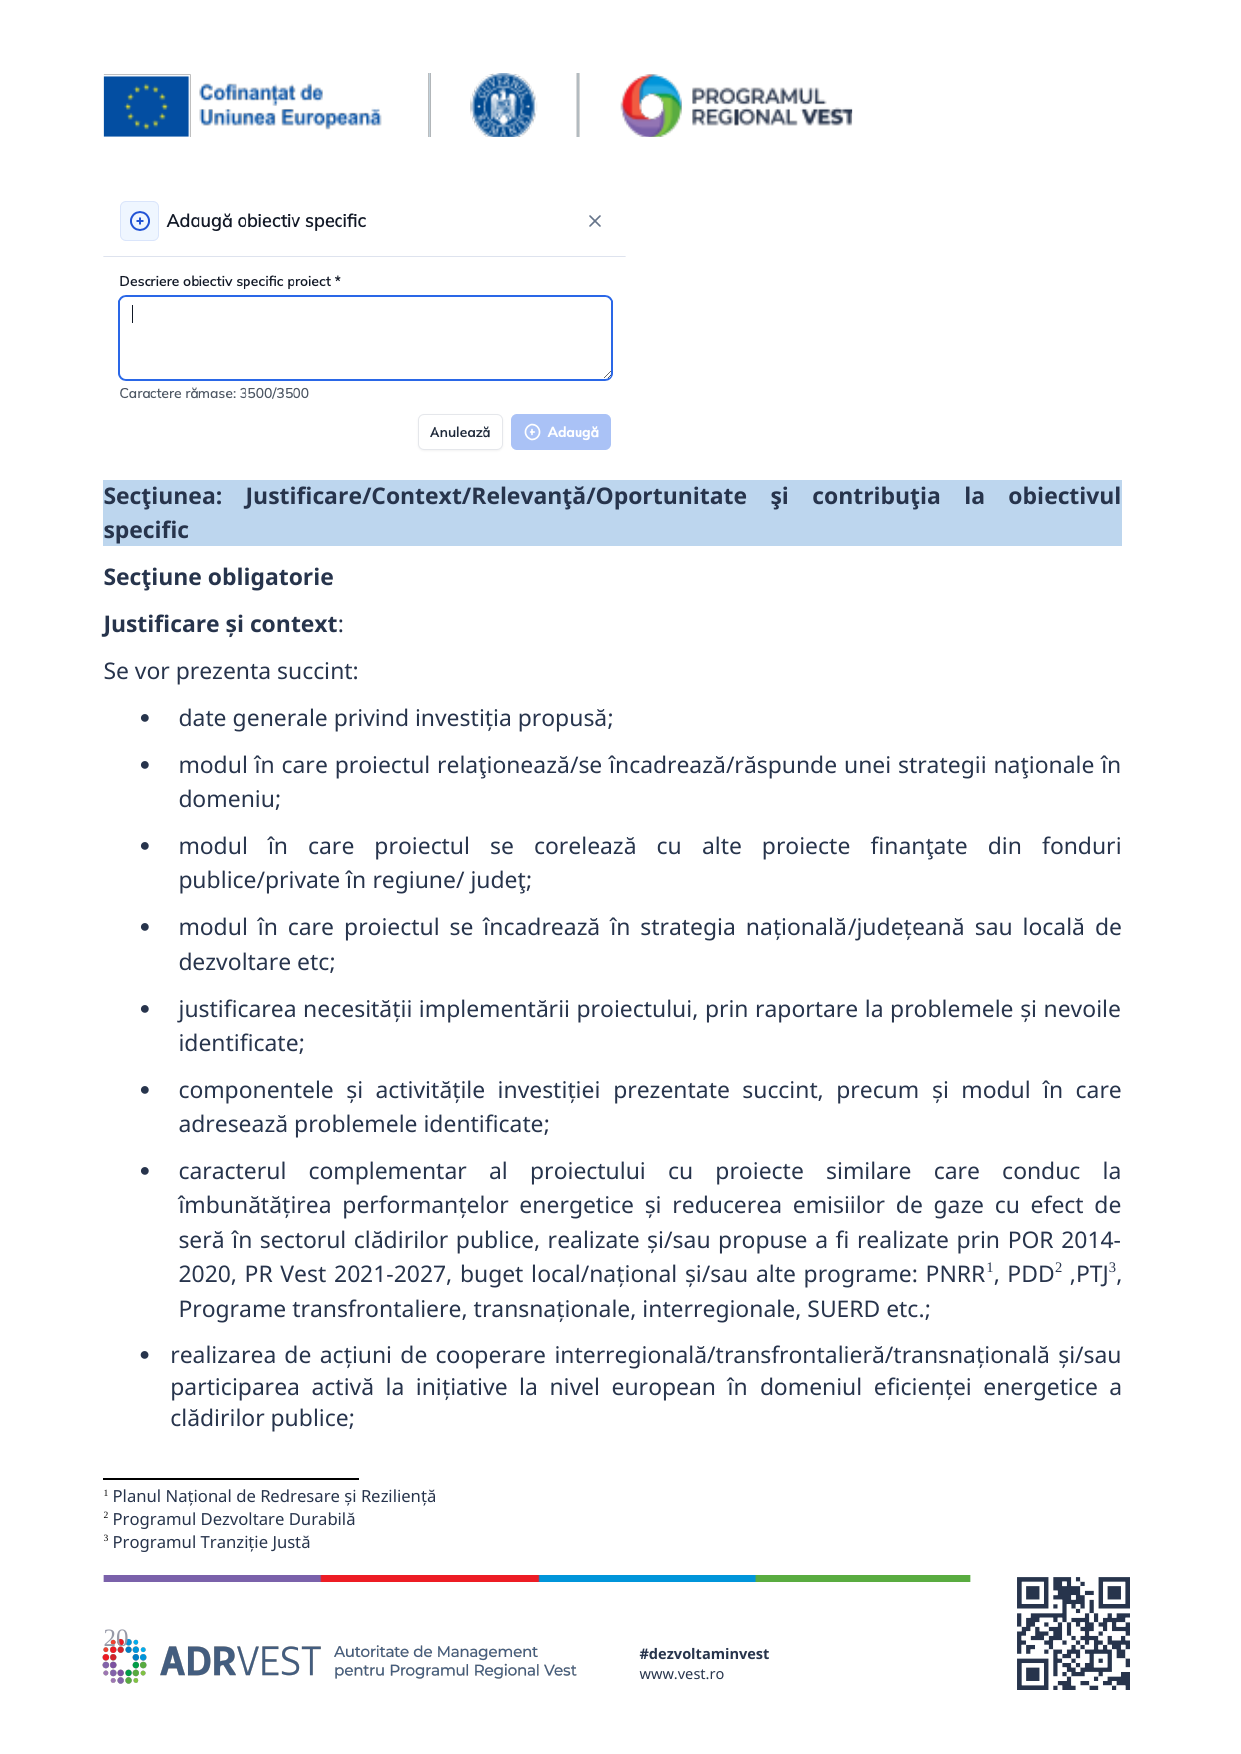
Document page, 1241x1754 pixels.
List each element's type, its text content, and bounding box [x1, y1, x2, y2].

picture [93, 1636, 582, 1687]
list componentele și activitățile investiției prezentate succint, precum și modul în care adresează problemele identificate; [141, 1074, 1122, 1139]
list justificarea necesității implementării proiectului, prin raportare la problemele și nevoile identificate; [141, 993, 1122, 1058]
list date generale privind investiția propusă; [141, 702, 1122, 733]
text Secţiune obligatorie [103, 561, 1122, 593]
text Secţiunea: Justificare/Context/Relevanţă/Oportunitate şi contribuţia la obiectivul specific [103, 480, 1122, 546]
list modul în care proiectul se încadrează în strategia națională/județeană sau locală de dezvoltare etc; [141, 911, 1122, 977]
list realizarea de acțiuni de cooperare interregională/transfrontalieră/transnațională și/sau participarea activă la inițiative la nivel european în domeniul eficienței energetice a clădirilor publice; [141, 1339, 1122, 1433]
list modul în care proiectul relaţionează/se încadrează/răspunde unei strategii naţionale în domeniu; [141, 749, 1122, 814]
picture [1008, 1568, 1139, 1699]
list caracterul complementar al proiectului cu proiecte similare care conduc la îmbunătățirea performanțelor energetice și reducerea emisiilor de gaze cu efect de seră în sectorul clădirilor publice, realizate și/sau propuse a fi realizate prin POR 2014-2020, PR Vest 2021-2027, buget local/național și/sau alte programe: PNRR, PDD ,PTJ, Programe transfrontaliere, transnaționale, interregionale, SUERD etc.; [141, 1155, 1122, 1324]
picture [103, 191, 626, 465]
list modul în care proiectul se corelează cu alte proiecte finanţate din fonduri publice/private în regiune/ judeţ; [141, 830, 1122, 896]
text Se vor prezenta succint: [103, 655, 1122, 686]
text Justificare și context: [103, 608, 1122, 639]
